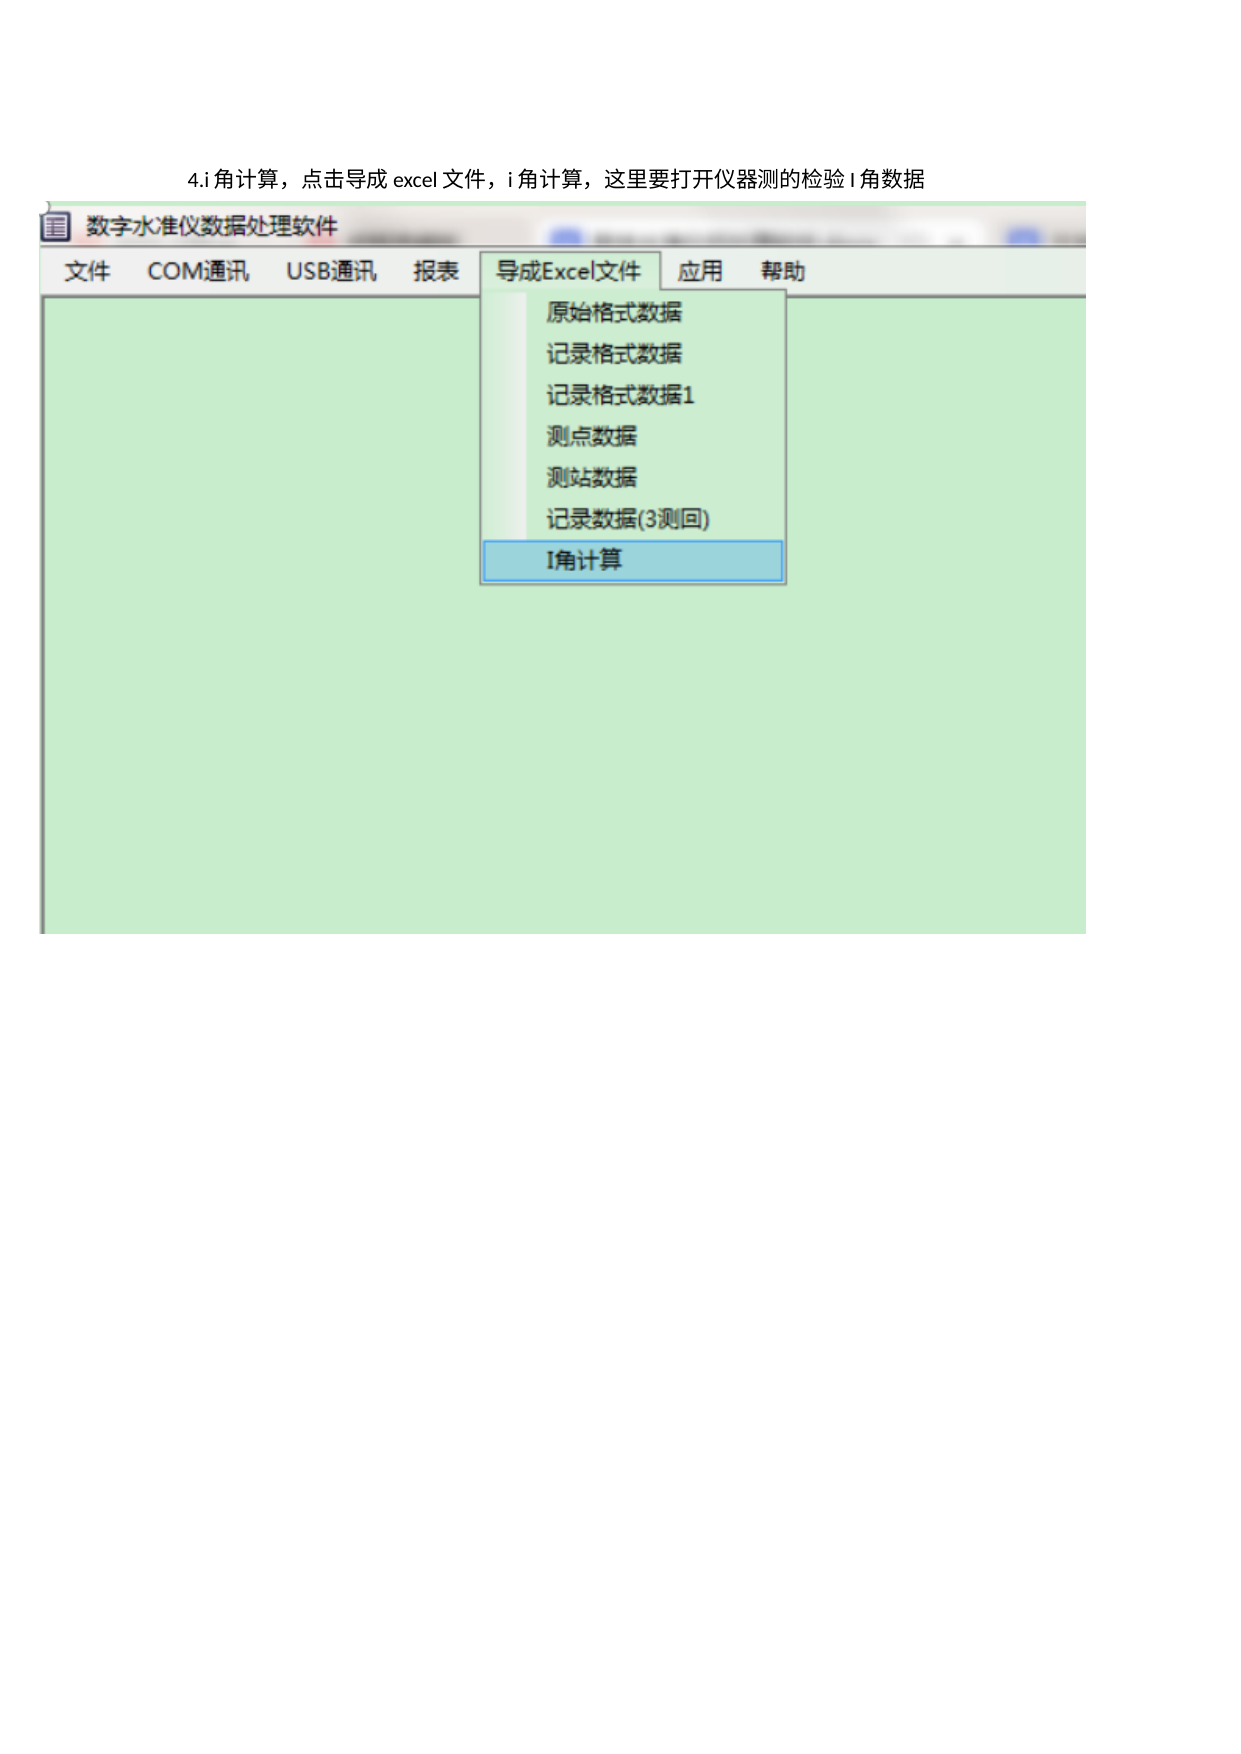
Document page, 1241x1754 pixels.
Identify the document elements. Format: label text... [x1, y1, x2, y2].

picture [39, 201, 1086, 934]
text 4.i角计算，点击导成excel文件，i角计算，这里要打开仪器测的检验I角数据 [187, 162, 1053, 194]
